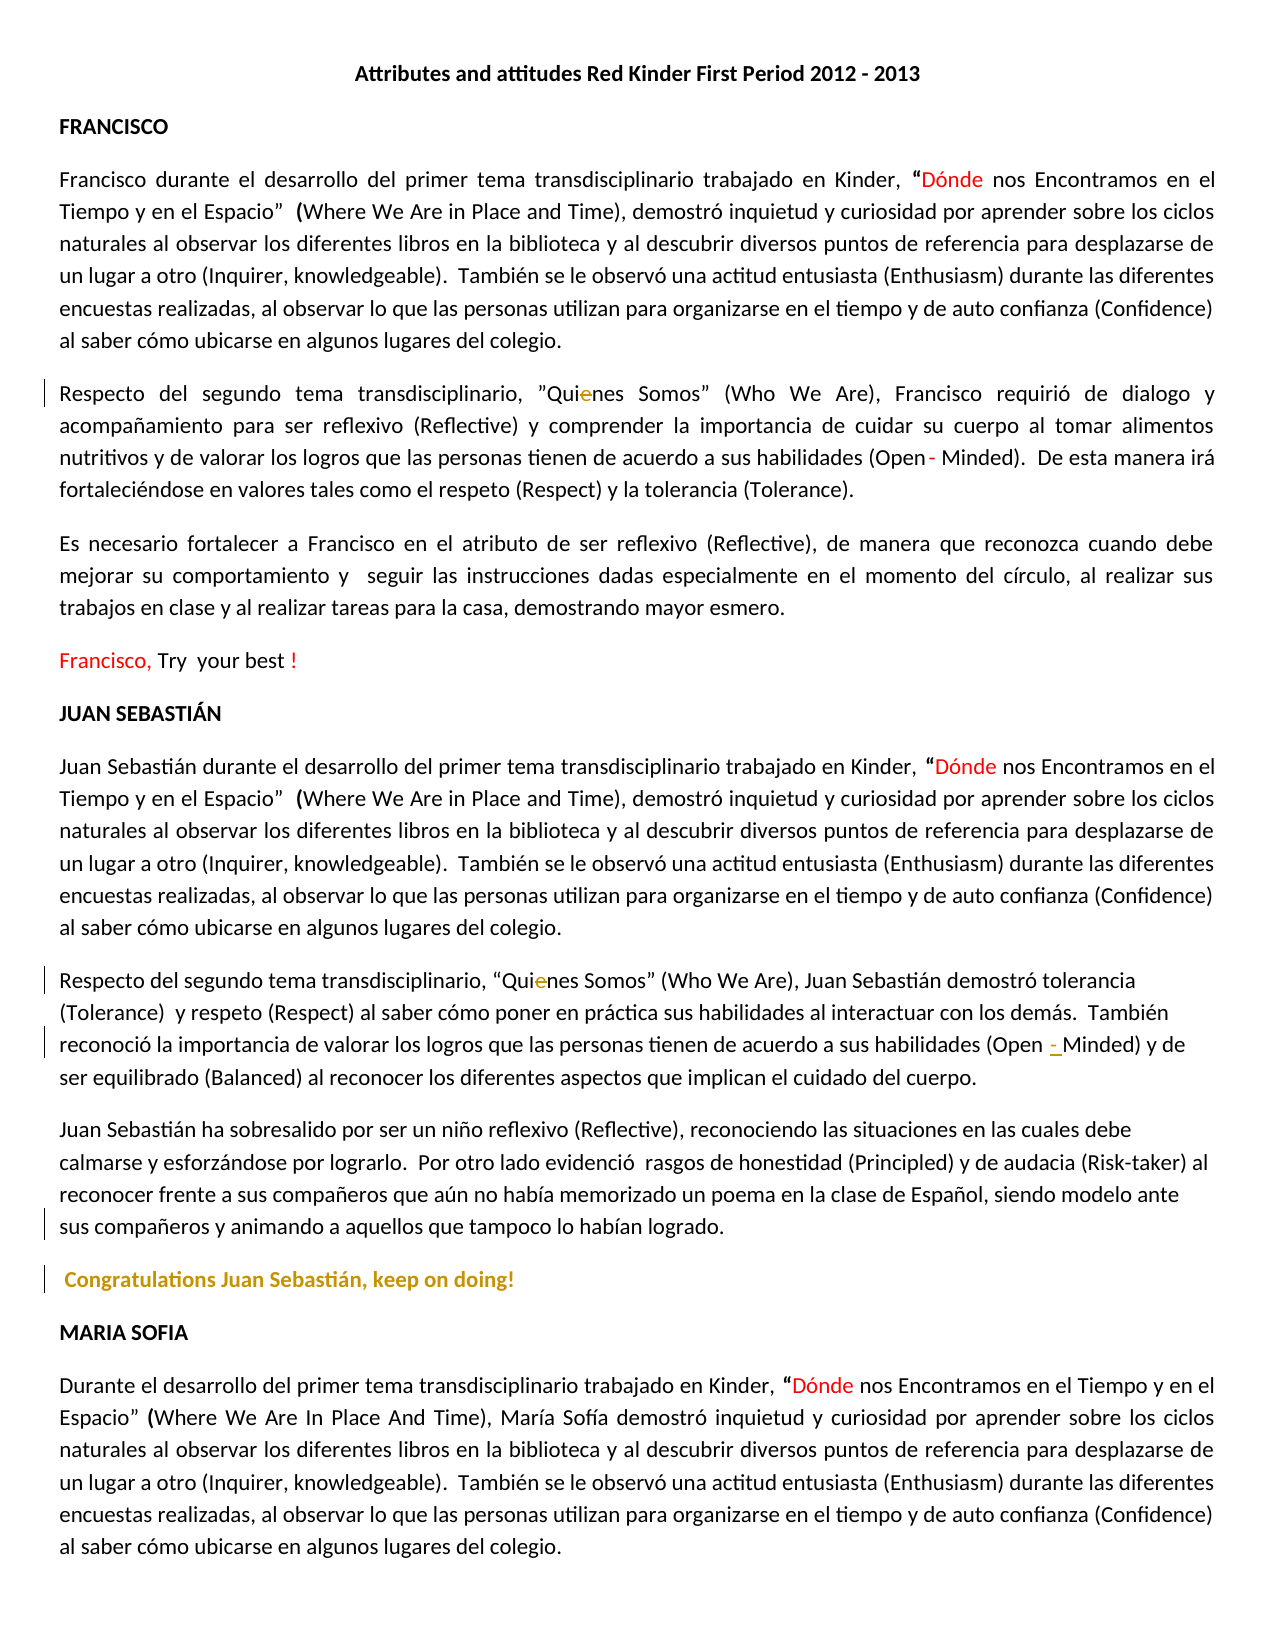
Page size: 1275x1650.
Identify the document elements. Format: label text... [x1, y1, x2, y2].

text MARIA SOFIA [59, 1318, 1216, 1346]
text Francisco durante el desarrollo del primer tema transdisciplinario trabajado en Kinder, “Dónde nos Encontramos en el Tiempo y en el Espacio” (Where We Are in Place and Time), demostró inquietud y curiosidad por aprender sobre los ciclos naturales al observar los diferentes libros en la biblioteca y al descubrir diversos puntos de referencia para desplazarse de un lugar a otro (Inquirer, knowledgeable). También se le observó una actitud entusiasta (Enthusiasm) durante las diferentes encuestas realizadas, al observar lo que las personas utilizan para organizarse en el tiempo y de auto confianza (Confidence) al saber cómo ubicarse en algunos lugares del colegio. [59, 165, 1216, 354]
text Respecto del segundo tema transdisciplinario, ”Quines Somos” (Who We Are), Francisco requirió de dialogo y acompañamiento para ser reflexivo (Reflective) y comprender la importancia de cuidar su cuerpo al tomar alimentos nutritivos y de valorar los logros que las personas tienen de acuerdo a sus habilidades (Open- Minded). De esta manera irá fortaleciéndose en valores tales como el respeto (Respect) y la tolerancia (Tolerance). [59, 379, 1216, 504]
text FRANCISCO [59, 112, 1216, 140]
text Juan Sebastián durante el desarrollo del primer tema transdisciplinario trabajado en Kinder, “Dónde nos Encontramos en el Tiempo y en el Espacio” (Where We Are in Place and Time), demostró inquietud y curiosidad por aprender sobre los ciclos naturales al observar los diferentes libros en la biblioteca y al descubrir diversos puntos de referencia para desplazarse de un lugar a otro (Inquirer, knowledgeable). También se le observó una actitud entusiasta (Enthusiasm) durante las diferentes encuestas realizadas, al observar lo que las personas utilizan para organizarse en el tiempo y de auto confianza (Confidence) al saber cómo ubicarse en algunos lugares del colegio. [59, 752, 1216, 941]
text Congratulations Juan Sebastián, keep on doing! [59, 1265, 1216, 1293]
text Francisco, Try your best ! [59, 646, 1216, 674]
text Durante el desarrollo del primer tema transdisciplinario trabajado en Kinder, “Dónde nos Encontramos en el Tiempo y en el Espacio” (Where We Are In Place And Time), María Sofía demostró inquietud y curiosidad por aprender sobre los ciclos naturales al observar los diferentes libros en la biblioteca y al descubrir diversos puntos de referencia para desplazarse de un lugar a otro (Inquirer, knowledgeable). También se le observó una actitud entusiasta (Enthusiasm) durante las diferentes encuestas realizadas, al observar lo que las personas utilizan para organizarse en el tiempo y de auto confianza (Confidence) al saber cómo ubicarse en algunos lugares del colegio. [59, 1371, 1216, 1560]
text Respecto del segundo tema transdisciplinario, “Quines Somos” (Who We Are), Juan Sebastián demostró tolerancia (Tolerance) y respeto (Respect) al saber cómo poner en práctica sus habilidades al interactuar con los demás. También reconoció la importancia de valorar los logros que las personas tienen de acuerdo a sus habilidades (Open Minded) y de ser equilibrado (Balanced) al reconocer los diferentes aspectos que implican el cuidado del cuerpo. [59, 966, 1216, 1091]
text Attributes and attitudes Red Kinder First Period 2012 - 2013 [59, 59, 1216, 87]
text Es necesario fortalecer a Francisco en el atributo de ser reflexivo (Reflective), de manera que reconozca cuando debe mejorar su comportamiento y seguir las instrucciones dadas especialmente en el momento del círculo, al realizar sus trabajos en clase y al realizar tareas para la casa, demostrando mayor esmero. [59, 529, 1216, 621]
text Juan Sebastián ha sobresalido por ser un niño reflexivo (Reflective), reconociendo las situaciones en las cuales debe calmarse y esforzándose por lograrlo. Por otro lado evidenció rasgos de honestidad (Principled) y de audacia (Risk-taker) al reconocer frente a sus compañeros que aún no había memorizado un poema en la clase de Español, siendo modelo ante sus compañeros y animando a aquellos que tampoco lo habían logrado. [59, 1116, 1216, 1240]
text JUAN SEBASTIÁN [59, 699, 1216, 727]
